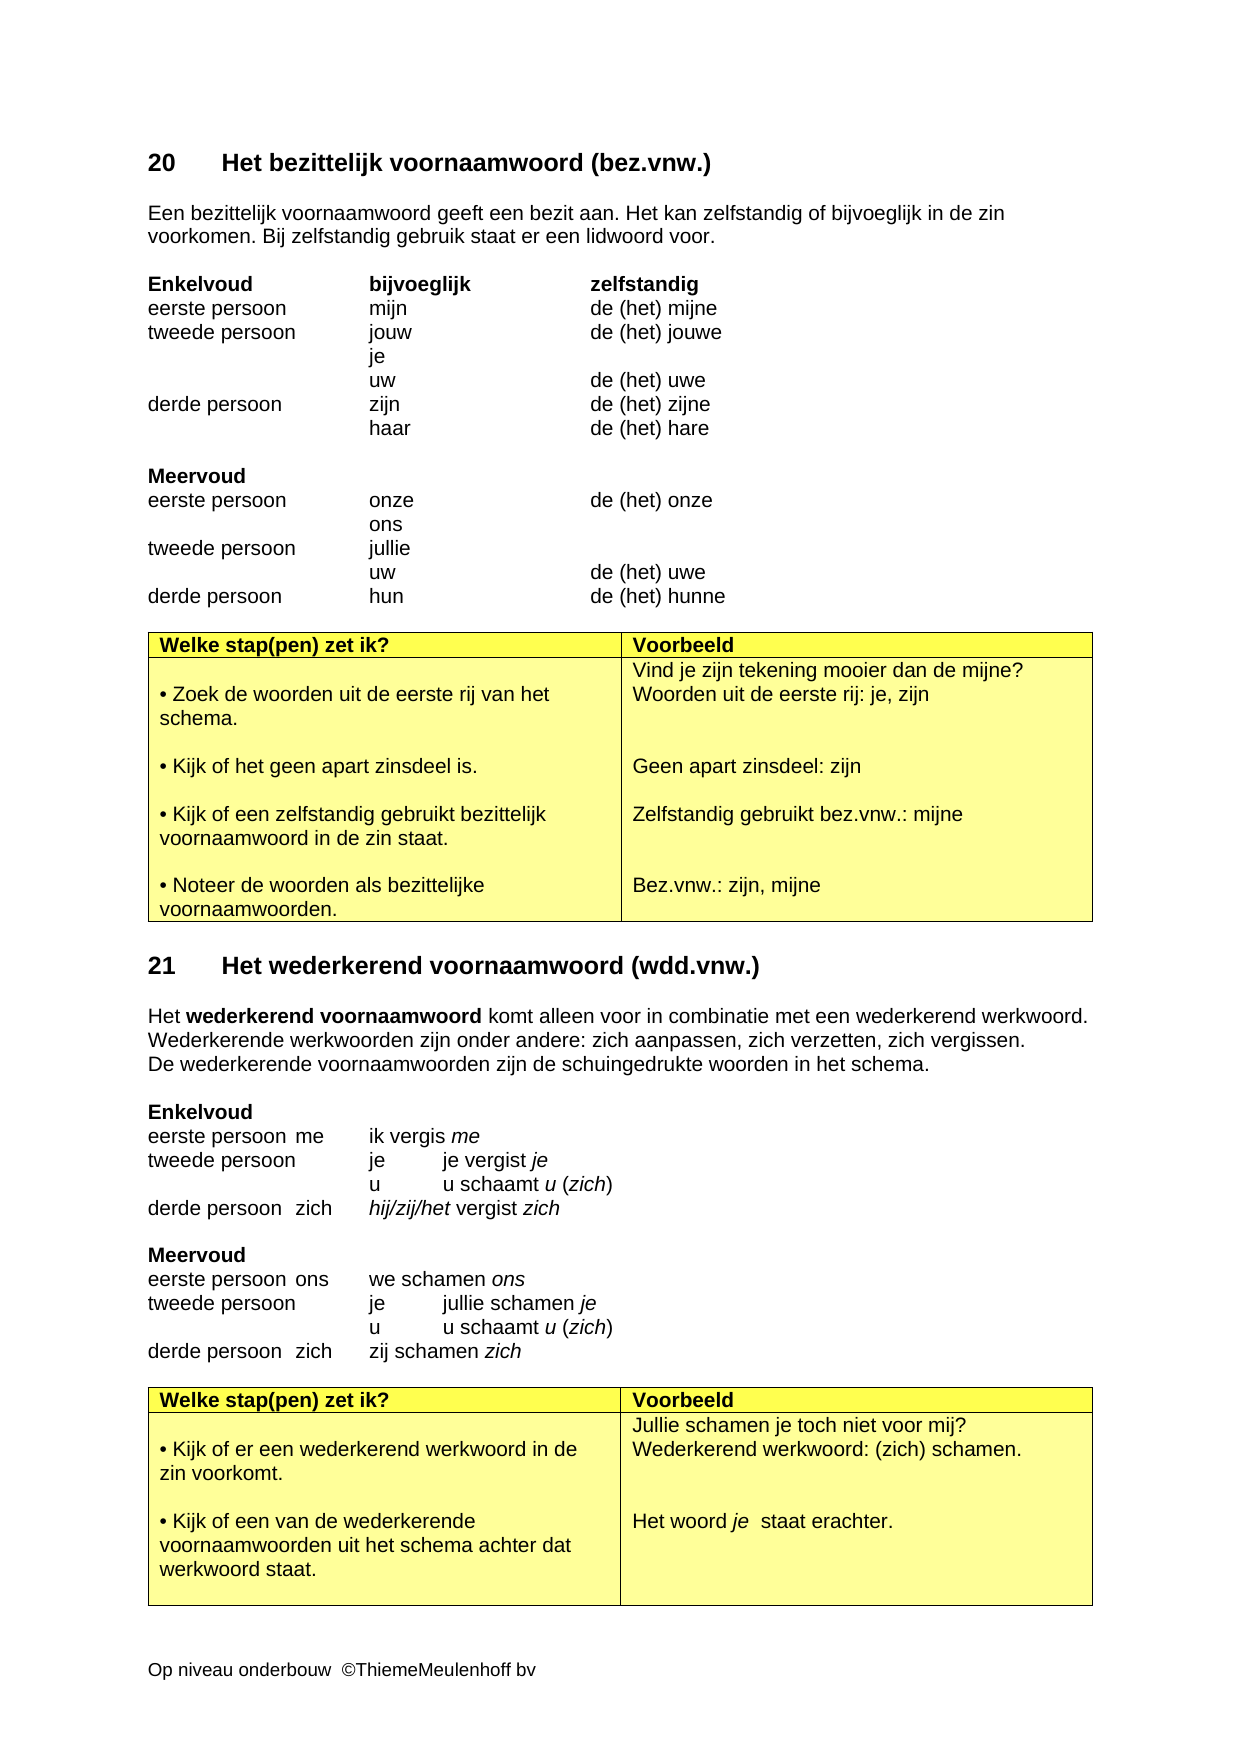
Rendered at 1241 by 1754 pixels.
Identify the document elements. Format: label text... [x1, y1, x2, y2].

text 20 Het bezittelijk voornaamwoord (bez.vnw.) [148, 148, 1093, 176]
text 21 Het wederkerend voornaamwoord (wdd.vnw.) [148, 951, 1093, 980]
table_cell Vind je zijn tekening mooier dan de mijne? Woorden uit de eerste rij: je, zijn Geen apart zinsdeel: zijn Zelfstandig gebruikt bez.vnw.: mijne Bez.vnw.: zijn, mijne [622, 658, 1092, 921]
text Een bezittelijk voornaamwoord geeft een bezit aan. Het kan zelfstandig of bijvoeglijk in de zin voorkomen. Bij zelfstandig gebruik staat er een lidwoord voor. [148, 200, 1093, 248]
text Meervoud eerste persoon onze de (het) onze [148, 464, 1093, 512]
text Enkelvoud [148, 1099, 1093, 1123]
text derde persoon zich zij schamen zich [148, 1339, 1093, 1363]
text derde persoon hun de (het) hunne [148, 584, 1093, 608]
text haar de (het) hare [148, 416, 1093, 440]
text eerste persoon ons we schamen ons [148, 1267, 1093, 1291]
table_header Voorbeeld [622, 633, 1092, 657]
text De wederkerende voornaamwoorden zijn de schuingedrukte woorden in het schema. [148, 1052, 1093, 1076]
text u u schaamt u (zich) [148, 1171, 1093, 1195]
text tweede persoon je je vergist je [148, 1147, 1093, 1171]
text uw de (het) uwe [148, 560, 1093, 584]
text Het wederkerend voornaamwoord komt alleen voor in combinatie met een wederkerend werkwoord. Wederkerende werkwoorden zijn onder andere: zich aanpassen, zich verzetten, zich vergissen. [148, 1004, 1093, 1052]
text ons [148, 512, 1093, 536]
text uw de (het) uwe [148, 368, 1093, 392]
text tweede persoon jullie [148, 536, 1093, 560]
table_cell • Zoek de woorden uit de eerste rij van het schema. • Kijk of het geen apart zinsdeel is. • Kijk of een zelfstandig gebruikt bezittelijk voornaamwoord in de zin staat. • Noteer de woorden als bezittelijke voornaamwoorden. [149, 658, 621, 921]
text u u schaamt u (zich) [148, 1315, 1093, 1339]
table_header Welke stap(pen) zet ik? [149, 633, 621, 657]
text Meervoud [148, 1243, 1093, 1267]
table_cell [149, 1413, 620, 1605]
text tweede persoon jouw de (het) jouwe [148, 320, 1093, 344]
text derde persoon zich hij/zij/het vergist zich [148, 1195, 1093, 1219]
text Enkelvoud bijvoeglijk zelfstandig [148, 272, 1093, 296]
text eerste persoon mijn de (het) mijne [148, 296, 1093, 320]
text tweede persoon je jullie schamen je [148, 1291, 1093, 1315]
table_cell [621, 1413, 1092, 1605]
text je [148, 344, 1093, 368]
table_header Voorbeeld [621, 1388, 1092, 1412]
table_header Welke stap(pen) zet ik? [149, 1388, 620, 1412]
text derde persoon zijn de (het) zijne [148, 392, 1093, 416]
text eerste persoon me ik vergis me [148, 1123, 1093, 1147]
